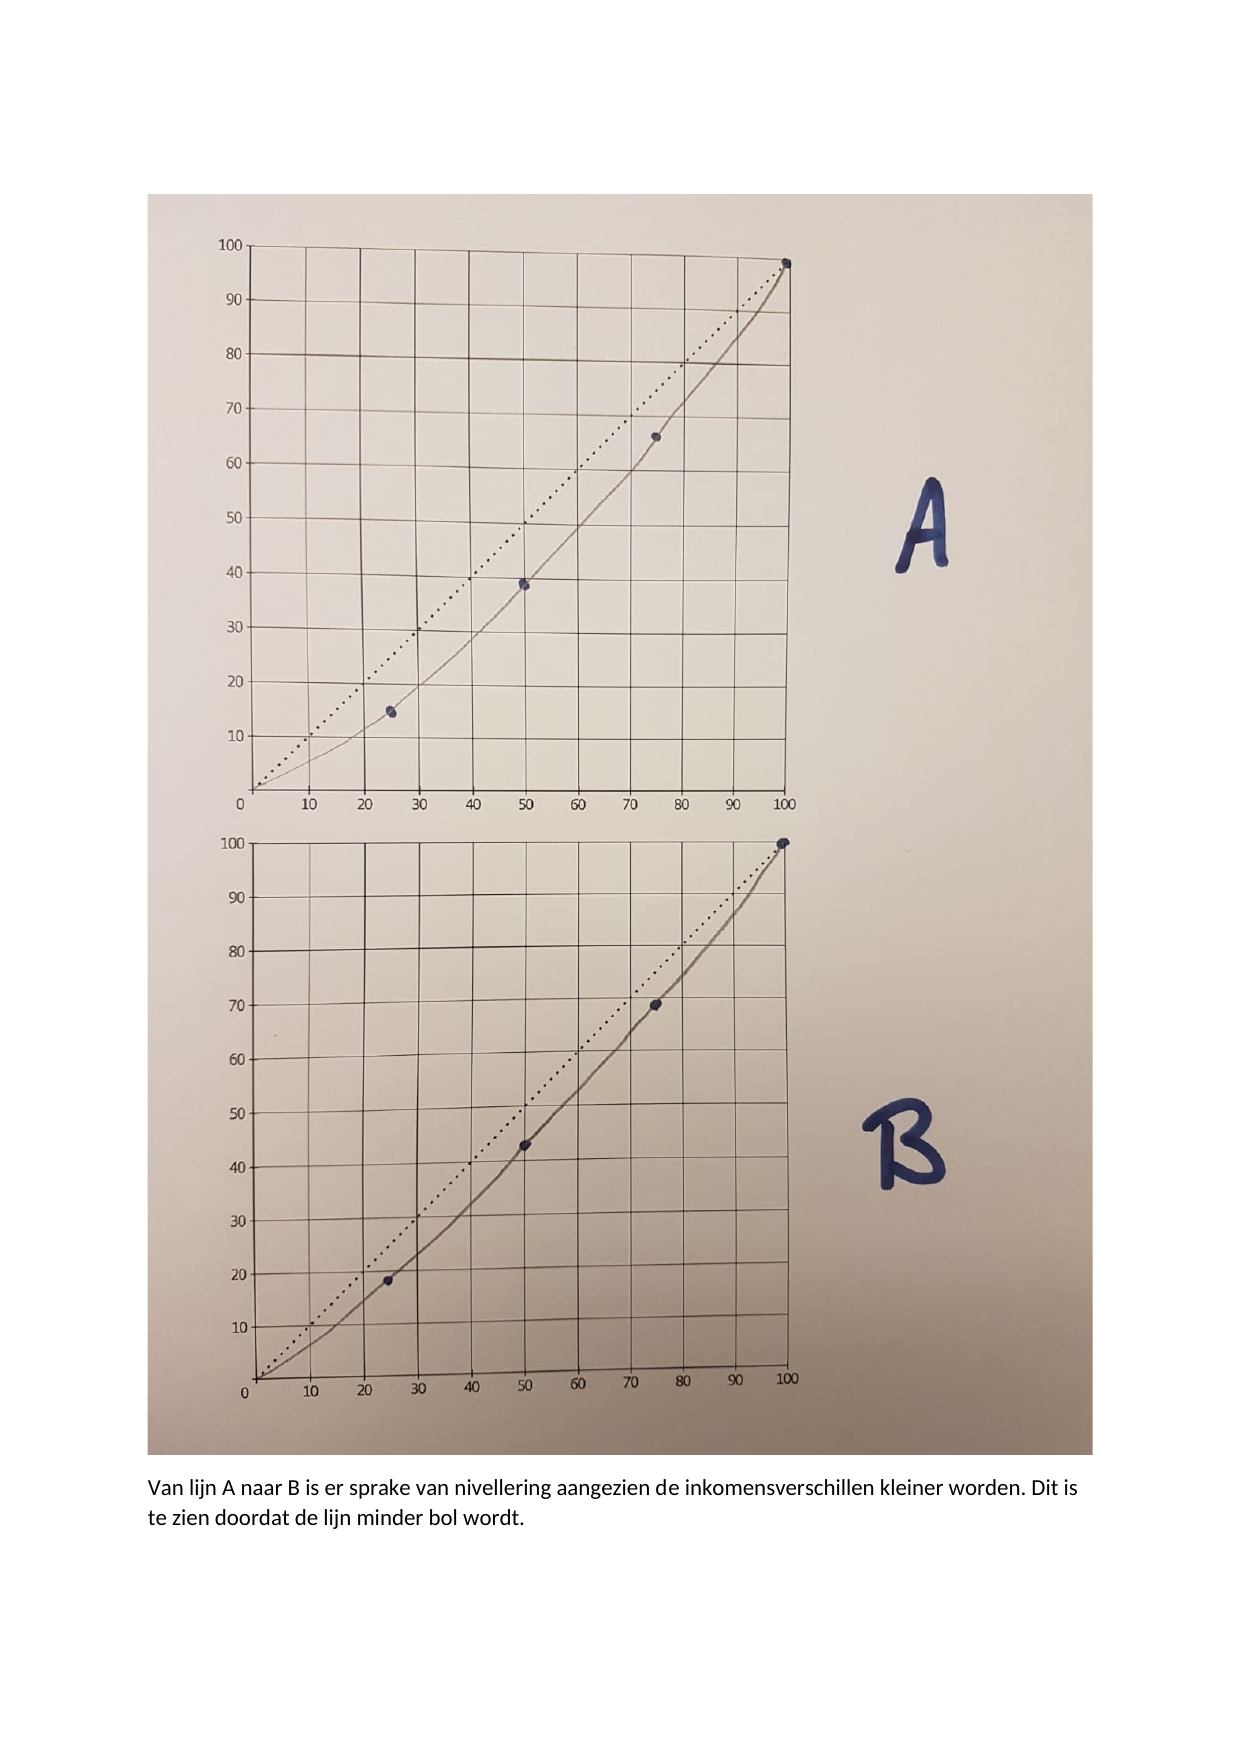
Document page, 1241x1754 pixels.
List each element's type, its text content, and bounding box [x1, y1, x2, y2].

text Van lijn A naar B is er sprake van nivellering aangezien de inkomensverschillen kleiner worden. Dit is te zien doordat de lijn minder bol wordt. [148, 1473, 1093, 1532]
picture [147, 194, 1093, 1455]
